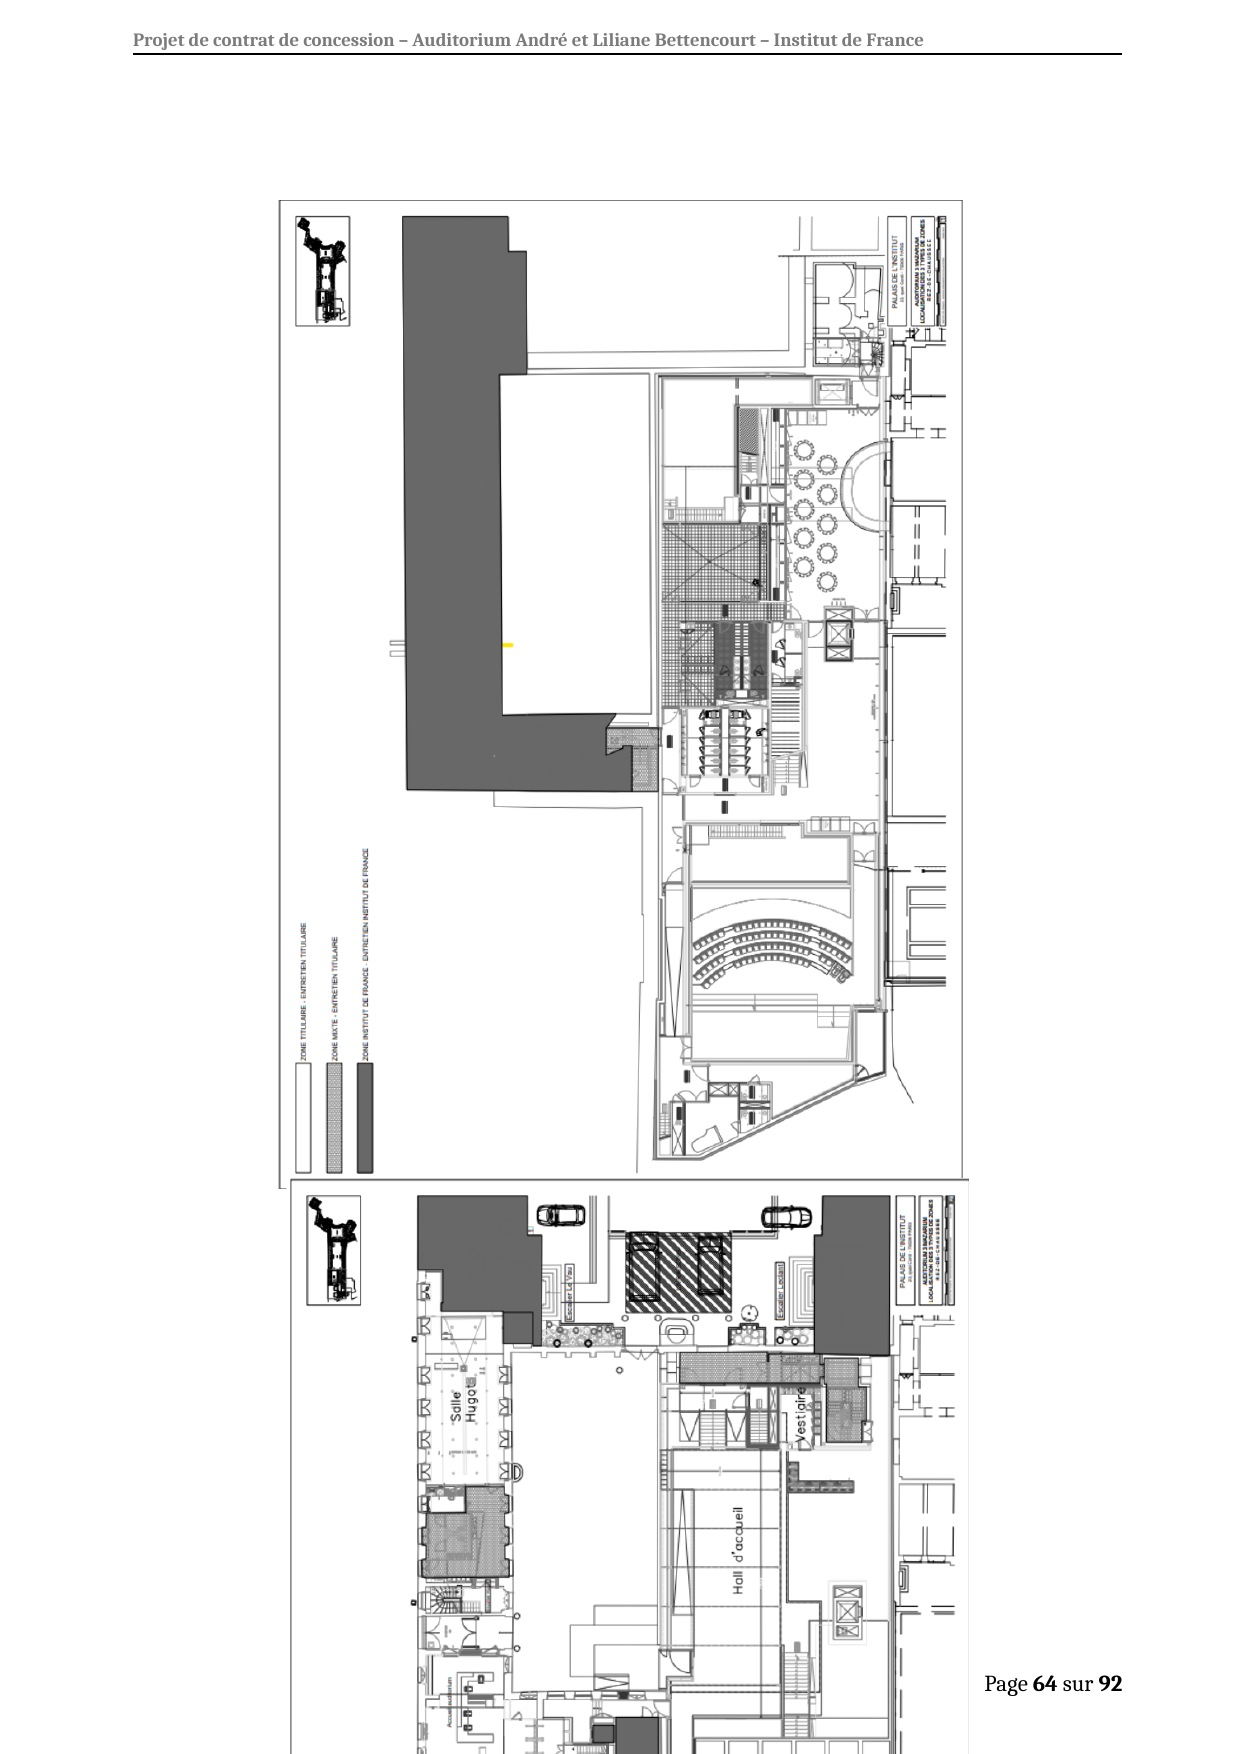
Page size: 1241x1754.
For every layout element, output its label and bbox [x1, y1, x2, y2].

picture [278, 201, 969, 1754]
